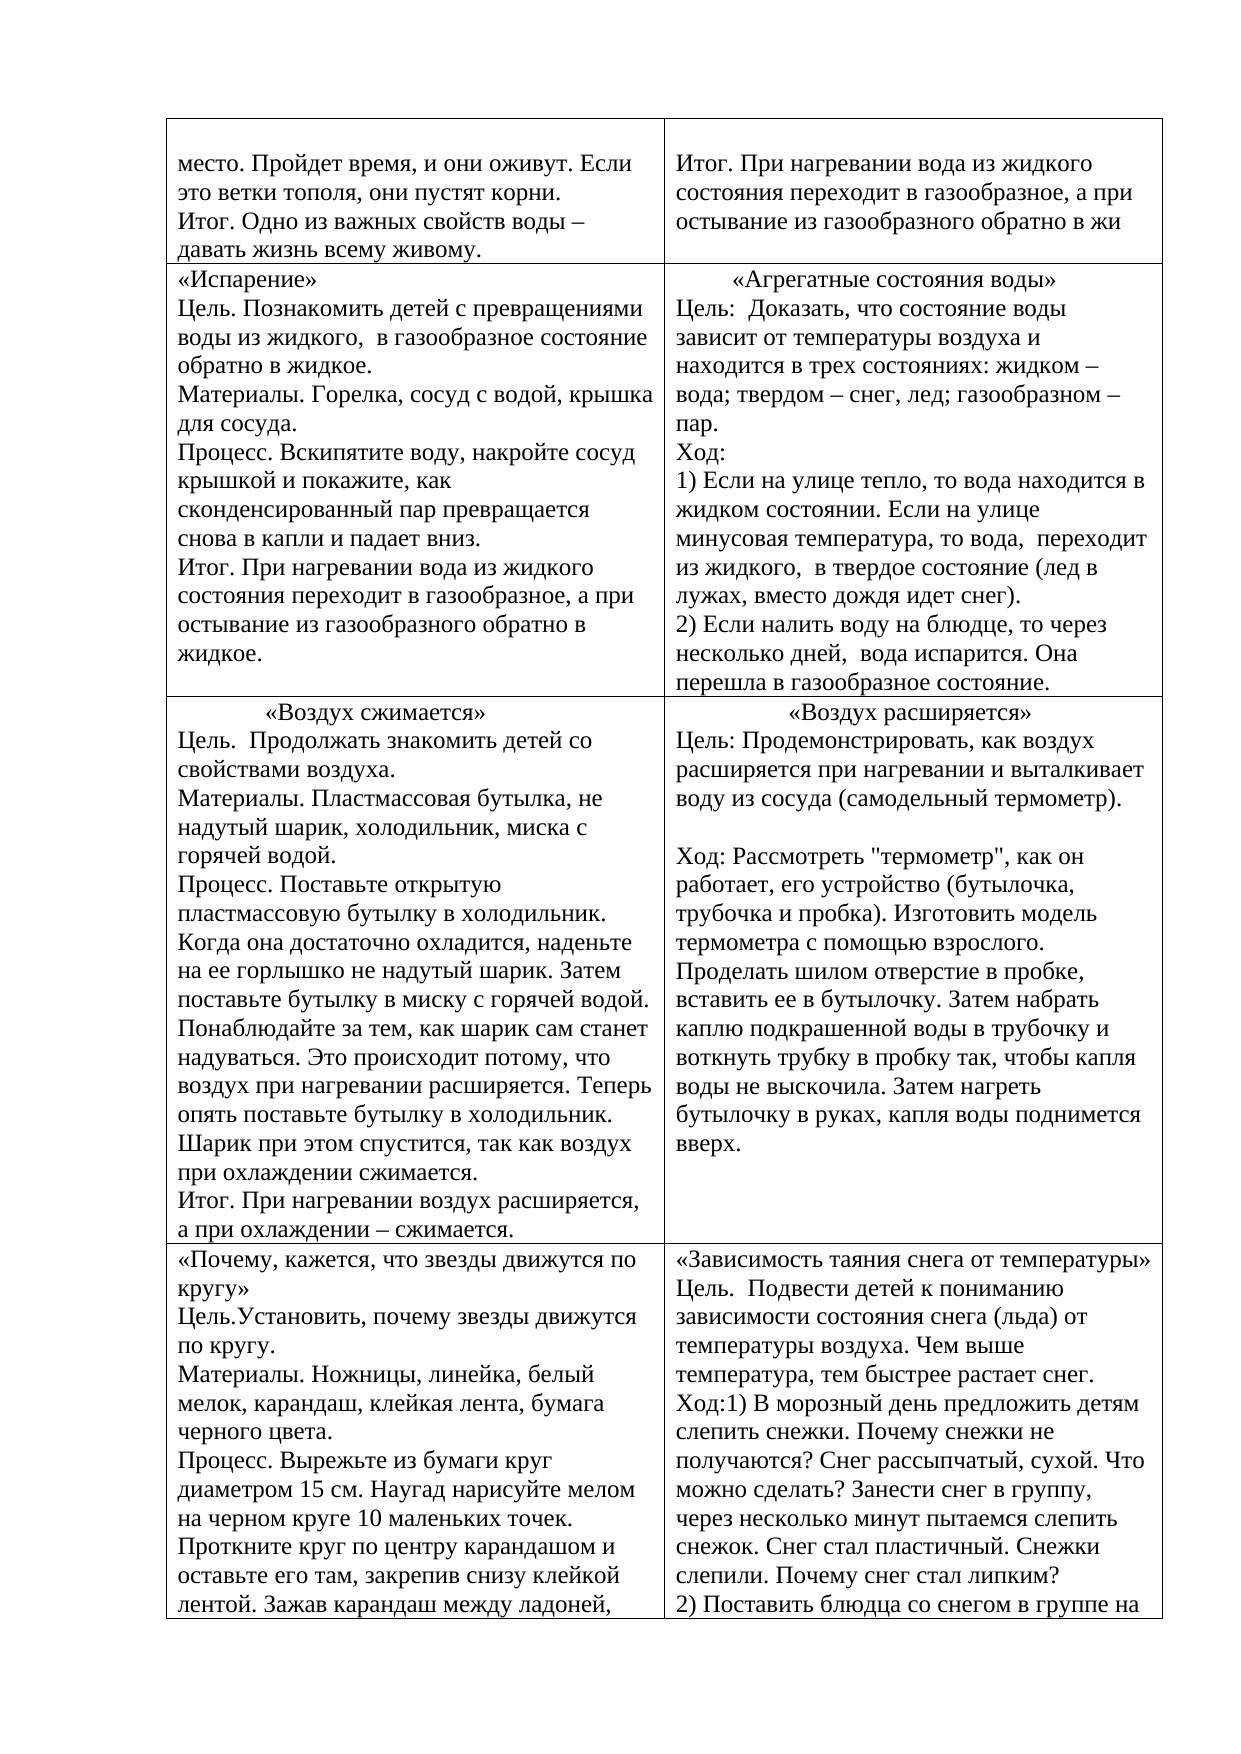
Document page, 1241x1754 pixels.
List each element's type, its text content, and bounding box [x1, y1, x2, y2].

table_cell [167, 1244, 664, 1618]
table_cell «Агрегатные состояния воды» Цель: Доказать, что состояние воды зависит от температуры воздуха и находится в трех состояниях: жидком – вода; твердом – снег, лед; газообразном – пар. Ход: 1) Если на улице тепло, то вода находится в жидком состоянии. Если на улице минусовая температура, то вода, переходит из жидкого, в твердое состояние (лед в лужах, вместо дождя идет снег). 2) Если налить воду на блюдце, то через несколько дней, вода испарится. Она перешла в газообразное состояние. [665, 264, 1162, 696]
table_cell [665, 1244, 1162, 1618]
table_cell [167, 119, 664, 263]
table_cell «Воздух сжимается» Цель. Продолжать знакомить детей со свойствами воздуха. Материалы. Пластмассовая бутылка, не надутый шарик, холодильник, миска с горячей водой. Процесс. Поставьте открытую пластмассовую бутылку в холодильник. Когда она достаточно охладится, наденьте на ее горлышко не надутый шарик. Затем поставьте бутылку в миску с горячей водой. Понаблюдайте за тем, как шарик сам станет надуваться. Это происходит потому, что воздух при нагревании расширяется. Теперь опять поставьте бутылку в холодильник. Шарик при этом спустится, так как воздух при охлаждении сжимается. Итог. При нагревании воздух расширяется, а при охлаждении – сжимается. [167, 697, 664, 1243]
table_cell «Испарение» Цель. Познакомить детей с превращениями воды из жидкого, в газообразное состояние обратно в жидкое. Материалы. Горелка, сосуд с водой, крышка для сосуда. Процесс. Вскипятите воду, накройте сосуд крышкой и покажите, как сконденсированный пар превращается снова в капли и падает вниз. Итог. При нагревании вода из жидкого состояния переходит в газообразное, а при остывание из газообразного обратно в жидкое. [167, 264, 664, 696]
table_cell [665, 119, 1162, 263]
table_cell «Воздух расширяется» Цель: Продемонстрировать, как воздух расширяется при нагревании и выталкивает воду из сосуда (самодельный термометр). Ход: Рассмотреть "термометр", как он работает, его устройство (бутылочка, трубочка и пробка). Изготовить модель термометра с помощью взрослого. Проделать шилом отверстие в пробке, вставить ее в бутылочку. Затем набрать каплю подкрашенной воды в трубочку и воткнуть трубку в пробку так, чтобы капля воды не выскочила. Затем нагреть бутылочку в руках, капля воды поднимется вверх. [665, 697, 1162, 1243]
